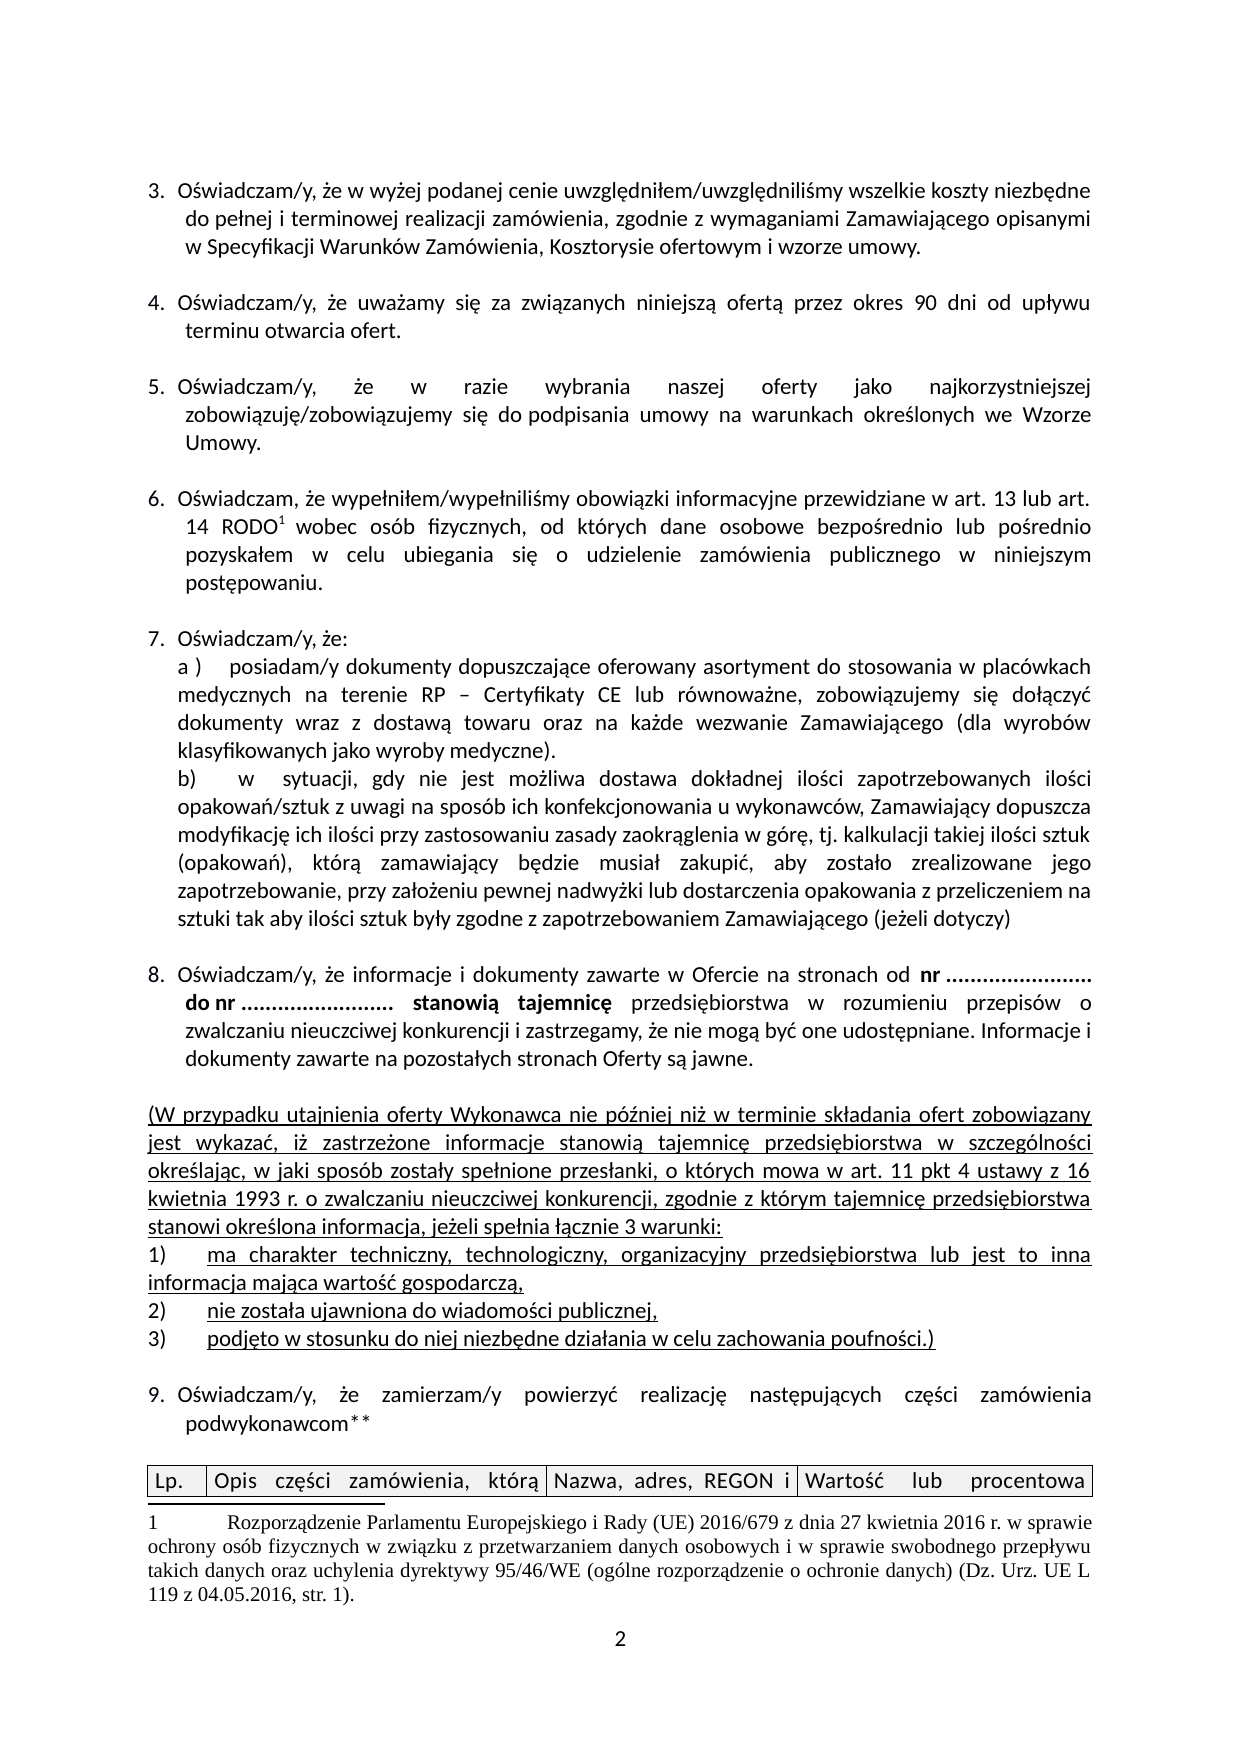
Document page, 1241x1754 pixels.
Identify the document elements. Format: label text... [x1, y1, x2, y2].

list Oświadczam/y, że uważamy się za związanych niniejszą ofertą przez okres 90 dni od upływu terminu otwarcia ofert. [148, 288, 1092, 344]
list Oświadczam, że wypełniłem/wypełniliśmy obowiązki informacyjne przewidziane w art. 13 lub art. 14 RODO wobec osób fizycznych, od których dane osobowe bezpośrednio lub pośrednio pozyskałem w celu ubiegania się o udzielenie zamówienia publicznego w niniejszym postępowaniu. [148, 484, 1092, 596]
text (W przypadku utajnienia oferty Wykonawca nie później niż w terminie składania ofert zobowiązany jest wykazać, iż zastrzeżone informacje stanowią tajemnicę przedsiębiorstwa w szczególności określając, w jaki sposób zostały spełnione przesłanki, o których mowa w art. 11 pkt 4 ustawy z 16 kwietnia 1993 r. o zwalczaniu nieuczciwej konkurencji, zgodnie z którym tajemnicę przedsiębiorstwa stanowi określona informacja, jeżeli spełnia łącznie 3 warunki: [148, 1210, 1092, 1241]
list Oświadczam/y, że informacje i dokumenty zawarte w Ofercie na stronach od nr ........................ do nr ......................... stanowią tajemnicę przedsiębiorstwa w rozumieniu przepisów o zwalczaniu nieuczciwej konkurencji i zastrzegamy, że nie mogą być one udostępniane. Informacje i dokumenty zawarte na pozostałych stronach Oferty są jawne. [148, 960, 1092, 1072]
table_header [207, 1466, 546, 1496]
list Oświadczam/y, że w razie wybrania naszej oferty jako najkorzystniejszej zobowiązuję/zobowiązujemy się do podpisania umowy na warunkach określonych we Wzorze Umowy. [148, 372, 1092, 456]
text b) w sytuacji, gdy nie jest możliwa dostawa dokładnej ilości zapotrzebowanych ilości opakowań/sztuk z uwagi na sposób ich konfekcjonowania u wykonawców, Zamawiający dopuszcza modyfikację ich ilości przy zastosowaniu zasady zaokrąglenia w górę, tj. kalkulacji takiej ilości sztuk (opakowań), którą zamawiający będzie musiał zakupić, aby zostało zrealizowane jego zapotrzebowanie, przy założeniu pewnej nadwyżki lub dostarczenia opakowania z przeliczeniem na sztuki tak aby ilości sztuk były zgodne z zapotrzebowaniem Zamawiającego (jeżeli dotyczy) [177, 764, 1092, 932]
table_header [798, 1466, 1092, 1496]
list Oświadczam/y, że zamierzam/y powierzyć realizację następujących części zamówienia podwykonawcom** [148, 1381, 1092, 1437]
list Oświadczam/y, że: [148, 624, 1092, 652]
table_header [547, 1466, 797, 1496]
table_header Lp. [148, 1466, 206, 1496]
text a ) posiadam/y dokumenty dopuszczające oferowany asortyment do stosowania w placówkach medycznych na terenie RP – Certyfikaty CE lub równoważne, zobowiązujemy się dołączyć dokumenty wraz z dostawą towaru oraz na każde wezwanie Zamawiającego (dla wyrobów klasyfikowanych jako wyroby medyczne). [177, 652, 1092, 764]
text (W przypadku utajnienia oferty Wykonawca nie później niż w terminie składania ofert zobowiązany jest wykazać, iż zastrzeżone informacje stanowią tajemnicę przedsiębiorstwa w szczególności określając, w jaki sposób zostały spełnione przesłanki, o których mowa w art. 11 pkt 4 ustawy z 16 kwietnia 1993 r. o zwalczaniu nieuczciwej konkurencji, zgodnie z którym tajemnicę przedsiębiorstwa stanowi określona informacja, jeżeli spełnia łącznie 3 warunki: [148, 1154, 1092, 1209]
list ma charakter techniczny, technologiczny, organizacyjny przedsiębiorstwa lub jest to inna informacja mająca wartość gospodarczą, [148, 1241, 1092, 1297]
list podjęto w stosunku do niej niezbędne działania w celu zachowania poufności.) [148, 1324, 1092, 1353]
list nie została ujawniona do wiadomości publicznej, [148, 1297, 1092, 1324]
list Oświadczam/y, że w wyżej podanej cenie uwzględniłem/uwzględniliśmy wszelkie koszty niezbędne do pełnej i terminowej realizacji zamówienia, zgodnie z wymaganiami Zamawiającego opisanymi w Specyfikacji Warunków Zamówienia, Kosztorysie ofertowym i wzorze umowy. [148, 176, 1092, 260]
